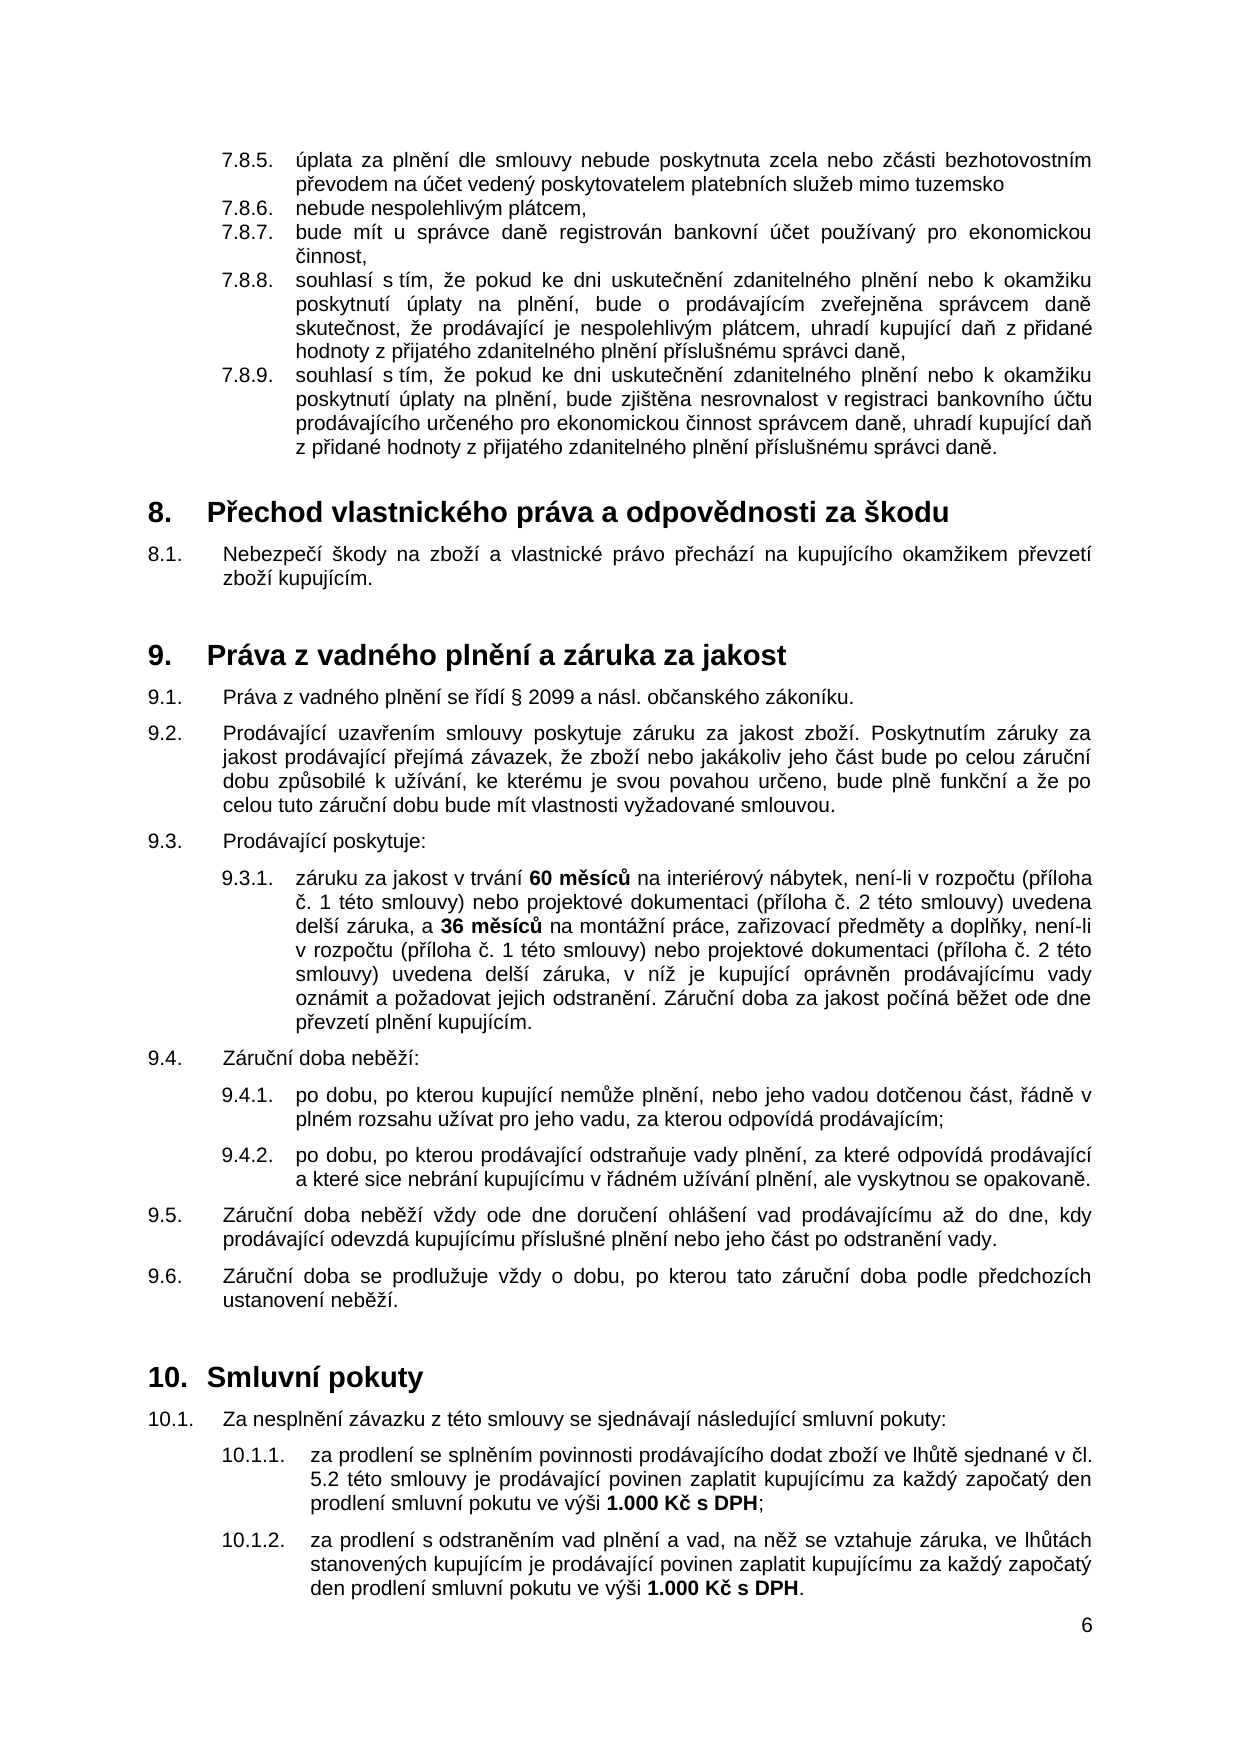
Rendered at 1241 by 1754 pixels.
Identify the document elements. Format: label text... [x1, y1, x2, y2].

list Prodávající uzavřením smlouvy poskytuje záruku za jakost zboží. Poskytnutím záruky za jakost prodávající přejímá závazek, že zboží nebo jakákoliv jeho část bude po celou záruční dobu způsobilé k užívání, ke kterému je svou povahou určeno, bude plně funkční a že po celou tuto záruční dobu bude mít vlastnosti vyžadované smlouvou. [148, 721, 1093, 817]
list nebude nespolehlivým plátcem, [221, 196, 1093, 219]
list za prodlení se splněním povinnosti prodávajícího dodat zboží ve lhůtě sjednané v čl. 5.2 této smlouvy je prodávající povinen zaplatit kupujícímu za každý započatý den prodlení smluvní pokutu ve výši 1.000 Kč s DPH; [221, 1443, 1093, 1515]
subtitle Smluvní pokuty [148, 1361, 1093, 1394]
list Práva z vadného plnění se řídí § 2099 a násl. občanského zákoníku. [148, 684, 1093, 708]
list za prodlení s odstraněním vad plnění a vad, na něž se vztahuje záruka, ve lhůtách stanovených kupujícím je prodávající povinen zaplatit kupujícímu za každý započatý den prodlení smluvní pokutu ve výši 1.000 Kč s DPH. [221, 1527, 1093, 1599]
list souhlasí s tím, že pokud ke dni uskutečnění zdanitelného plnění nebo k okamžiku poskytnutí úplaty na plnění, bude o prodávajícím zveřejněna správcem daně skutečnost, že prodávající je nespolehlivým plátcem, uhradí kupující daň z přidané hodnoty z přijatého zdanitelného plnění příslušnému správci daně, [221, 267, 1093, 363]
list bude mít u správce daně registrován bankovní účet používaný pro ekonomickou činnost, [221, 219, 1093, 267]
subtitle Práva z vadného plnění a záruka za jakost [148, 638, 1093, 672]
list úplata za plnění dle smlouvy nebude poskytnuta zcela nebo zčásti bezhotovostním převodem na účet vedený poskytovatelem platebních služeb mimo tuzemsko [221, 148, 1093, 196]
list po dobu, po kterou kupující nemůže plnění, nebo jeho vadou dotčenou část, řádně v plném rozsahu užívat pro jeho vadu, za kterou odpovídá prodávajícím; [221, 1082, 1093, 1130]
list Nebezpečí škody na zboží a vlastnické právo přechází na kupujícího okamžikem převzetí zboží kupujícím. [148, 542, 1093, 589]
list Záruční doba se prodlužuje vždy o dobu, po kterou tato záruční doba podle předchozích ustanovení neběží. [148, 1264, 1093, 1312]
list Prodávající poskytuje: [148, 829, 1093, 853]
list záruku za jakost v trvání 60 měsíců na interiérový nábytek, není-li v rozpočtu (příloha č. 1 této smlouvy) nebo projektové dokumentaci (příloha č. 2 této smlouvy) uvedena delší záruka, a 36 měsíců na montážní práce, zařizovací předměty a doplňky, není-li v rozpočtu (příloha č. 1 této smlouvy) nebo projektové dokumentaci (příloha č. 2 této smlouvy) uvedena delší záruka, v níž je kupující oprávněn prodávajícímu vady oznámit a požadovat jejich odstranění. Záruční doba za jakost počíná běžet ode dne převzetí plnění kupujícím. [221, 866, 1093, 1033]
list Záruční doba neběží vždy ode dne doručení ohlášení vad prodávajícímu až do dne, kdy prodávající odevzdá kupujícímu příslušné plnění nebo jeho část po odstranění vady. [148, 1203, 1093, 1251]
list po dobu, po kterou prodávající odstraňuje vady plnění, za které odpovídá prodávající a které sice nebrání kupujícímu v řádném užívání plnění, ale vyskytnou se opakovaně. [221, 1143, 1093, 1191]
list Za nesplnění závazku z této smlouvy se sjednávají následující smluvní pokuty: [148, 1407, 1093, 1431]
subtitle Přechod vlastnického práva a odpovědnosti za škodu [148, 496, 1093, 529]
list souhlasí s tím, že pokud ke dni uskutečnění zdanitelného plnění nebo k okamžiku poskytnutí úplaty na plnění, bude zjištěna nesrovnalost v registraci bankovního účtu prodávajícího určeného pro ekonomickou činnost správcem daně, uhradí kupující daň z přidané hodnoty z přijatého zdanitelného plnění příslušnému správci daně. [221, 363, 1093, 459]
list Záruční doba neběží: [148, 1046, 1093, 1070]
